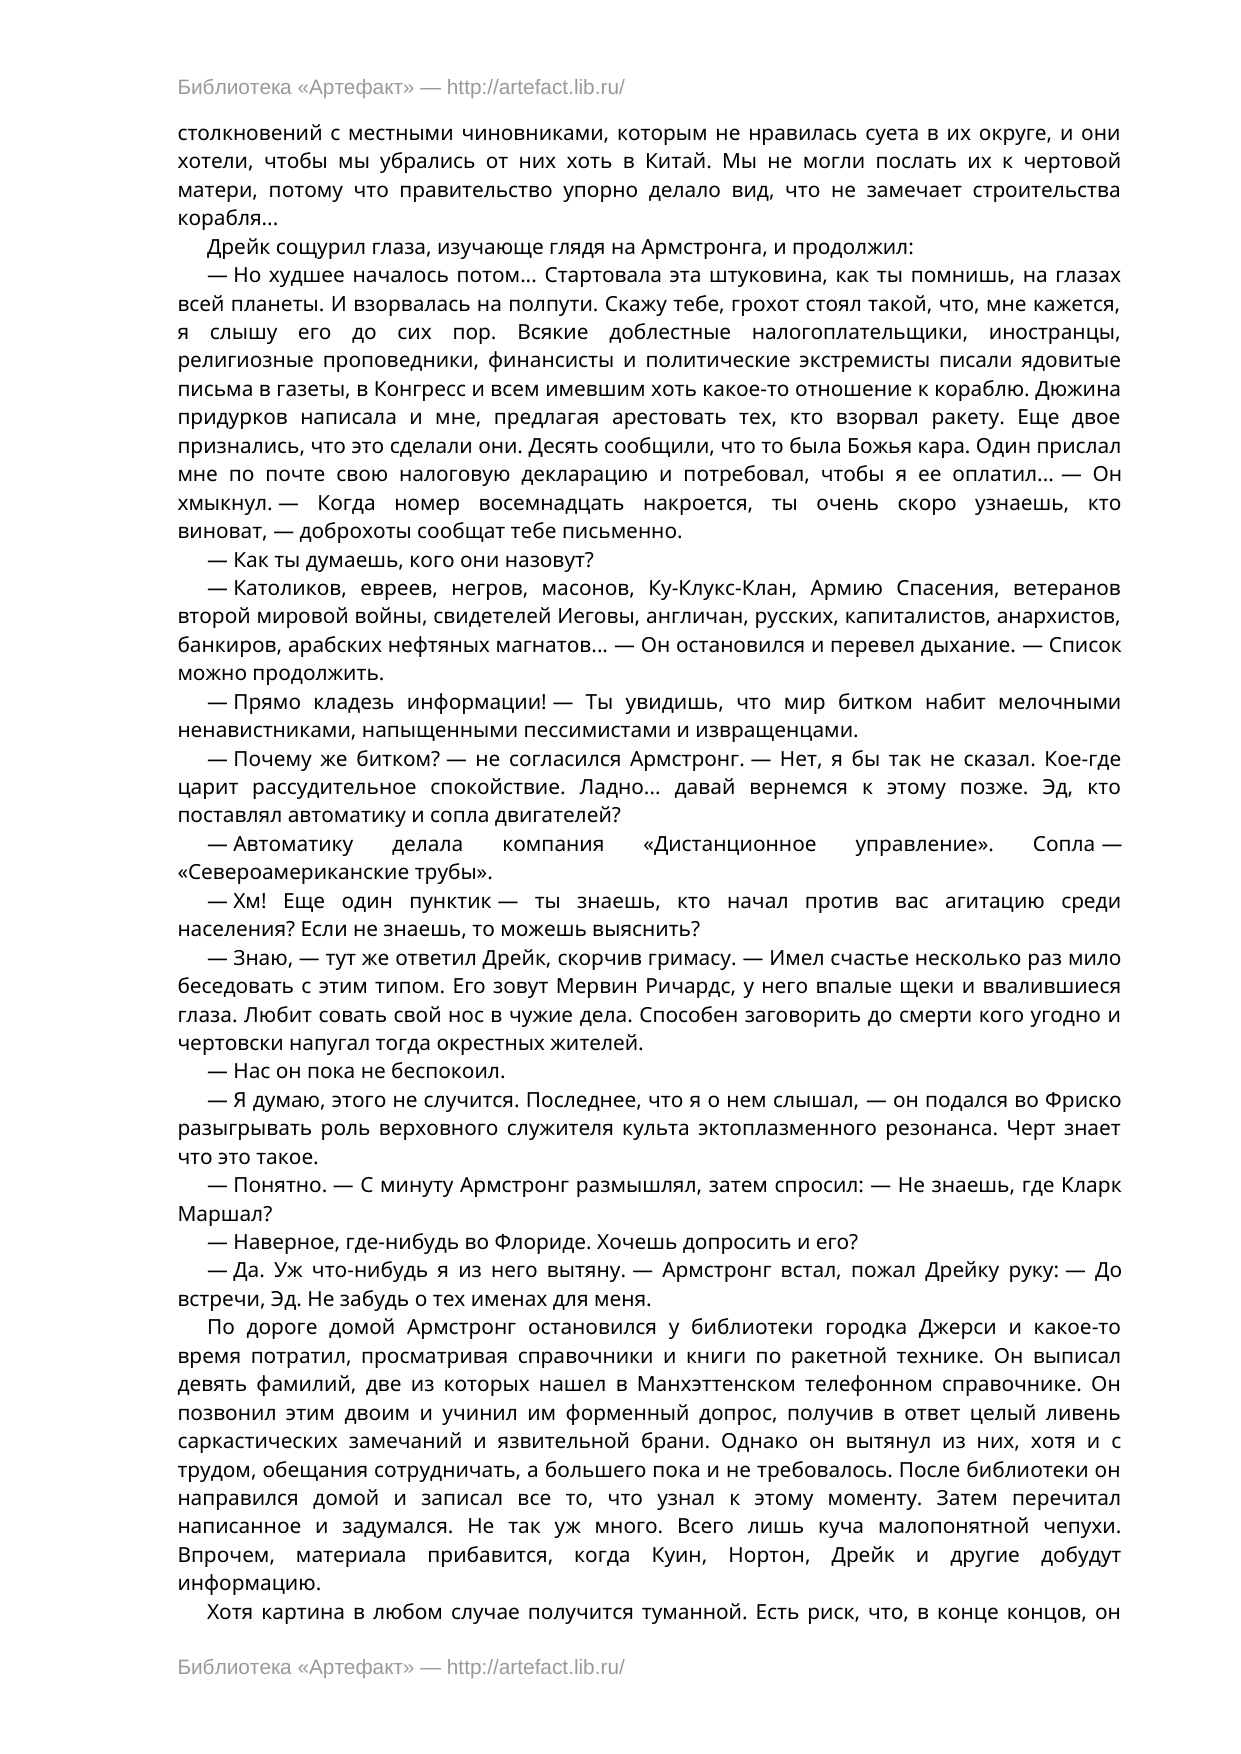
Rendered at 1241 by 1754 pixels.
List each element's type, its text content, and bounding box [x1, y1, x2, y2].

text — Знаю, — тут же ответил Дрейк, скорчив гримасу. — Имел счастье несколько раз мило беседовать с этим типом. Его зовут Мервин Ричардс, у него впалые щеки и ввалившиеся глаза. Любит совать свой нос в чужие дела. Способен заговорить до смерти кого угодно и чертовски напугал тогда окрестных жителей. [177, 943, 1122, 1057]
text — Нас он пока не беспокоил. [177, 1057, 1122, 1085]
text — Понятно. — С минуту Армстронг размышлял, затем спросил: — Не знаешь, где Кларк Маршал? [177, 1170, 1122, 1227]
text Дрейк сощурил глаза, изучающе глядя на Армстронга, и продолжил: [177, 232, 1122, 260]
text — Как ты думаешь, кого они назовут? [177, 545, 1122, 573]
text — Наверное, где-нибудь во Флориде. Хочешь допросить и его? [177, 1227, 1122, 1256]
text — Католиков, евреев, негров, масонов, Ку-Клукс-Клан, Армию Спасения, ветеранов второй мировой войны, свидетелей Иеговы, англичан, русских, капиталистов, анархистов, банкиров, арабских нефтяных магнатов... — Он остановился и перевел дыхание. — Список можно продолжить. [177, 573, 1122, 687]
text — Прямо кладезь информации! — Ты увидишь, что мир битком набит мелочными ненавистниками, напыщенными пессимистами и извращенцами. [177, 687, 1122, 744]
text — Я думаю, этого не случится. Последнее, что я о нем слышал, — он подался во Фриско разыгрывать роль верховного служителя культа эктоплазменного резонанса. Черт знает что это такое. [177, 1085, 1122, 1170]
text — Автоматику делала компания «Дистанционное управление». Сопла — «Североамериканские трубы». [177, 829, 1122, 886]
text — Хм! Еще один пунктик — ты знаешь, кто начал против вас агитацию среди населения? Если не знаешь, то можешь выяснить? [177, 886, 1122, 943]
text — Почему же битком? — не согласился Армстронг. — Нет, я бы так не сказал. Кое-где царит рассудительное спокойствие. Ладно... давай вернемся к этому позже. Эд, кто поставлял автоматику и сопла двигателей? [177, 744, 1122, 829]
text — Но худшее началось потом... Стартовала эта штуковина, как ты помнишь, на глазах всей планеты. И взорвалась на полпути. Скажу тебе, грохот стоял такой, что, мне кажется, я слышу его до сих пор. Всякие доблестные налогоплательщики, иностранцы, религиозные проповедники, финансисты и политические экстремисты писали ядовитые письма в газеты, в Конгресс и всем имевшим хоть какое-то отношение к кораблю. Дюжина придурков написала и мне, предлагая арестовать тех, кто взорвал ракету. Еще двое признались, что это сделали они. Десять сообщили, что то была Божья кара. Один прислал мне по почте свою налоговую декларацию и потребовал, чтобы я ее оплатил... — Он хмыкнул. — Когда номер восемнадцать накроется, ты очень скоро узнаешь, кто виноват, — доброхоты сообщат тебе письменно. [177, 260, 1122, 545]
text По дороге домой Армстронг остановился у библиотеки городка Джерси и какое-то время потратил, просматривая справочники и книги по ракетной технике. Он выписал девять фамилий, две из которых нашел в Манхэттенском телефонном справочнике. Он позвонил этим двоим и учинил им форменный допрос, получив в ответ целый ливень саркастических замечаний и язвительной брани. Однако он вытянул из них, хотя и с трудом, обещания сотрудничать, а большего пока и не требовалось. После библиотеки он направился домой и записал все то, что узнал к этому моменту. Затем перечитал написанное и задумался. Не так уж много. Всего лишь куча малопонятной чепухи. Впрочем, материала прибавится, когда Куин, Нортон, Дрейк и другие добудут информацию. [177, 1312, 1122, 1597]
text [177, 1597, 1122, 1625]
text — Да. Уж что-нибудь я из него вытяну. — Армстронг встал, пожал Дрейку руку: — До встречи, Эд. Не забудь о тех именах для меня. [177, 1256, 1122, 1312]
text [177, 118, 1122, 232]
